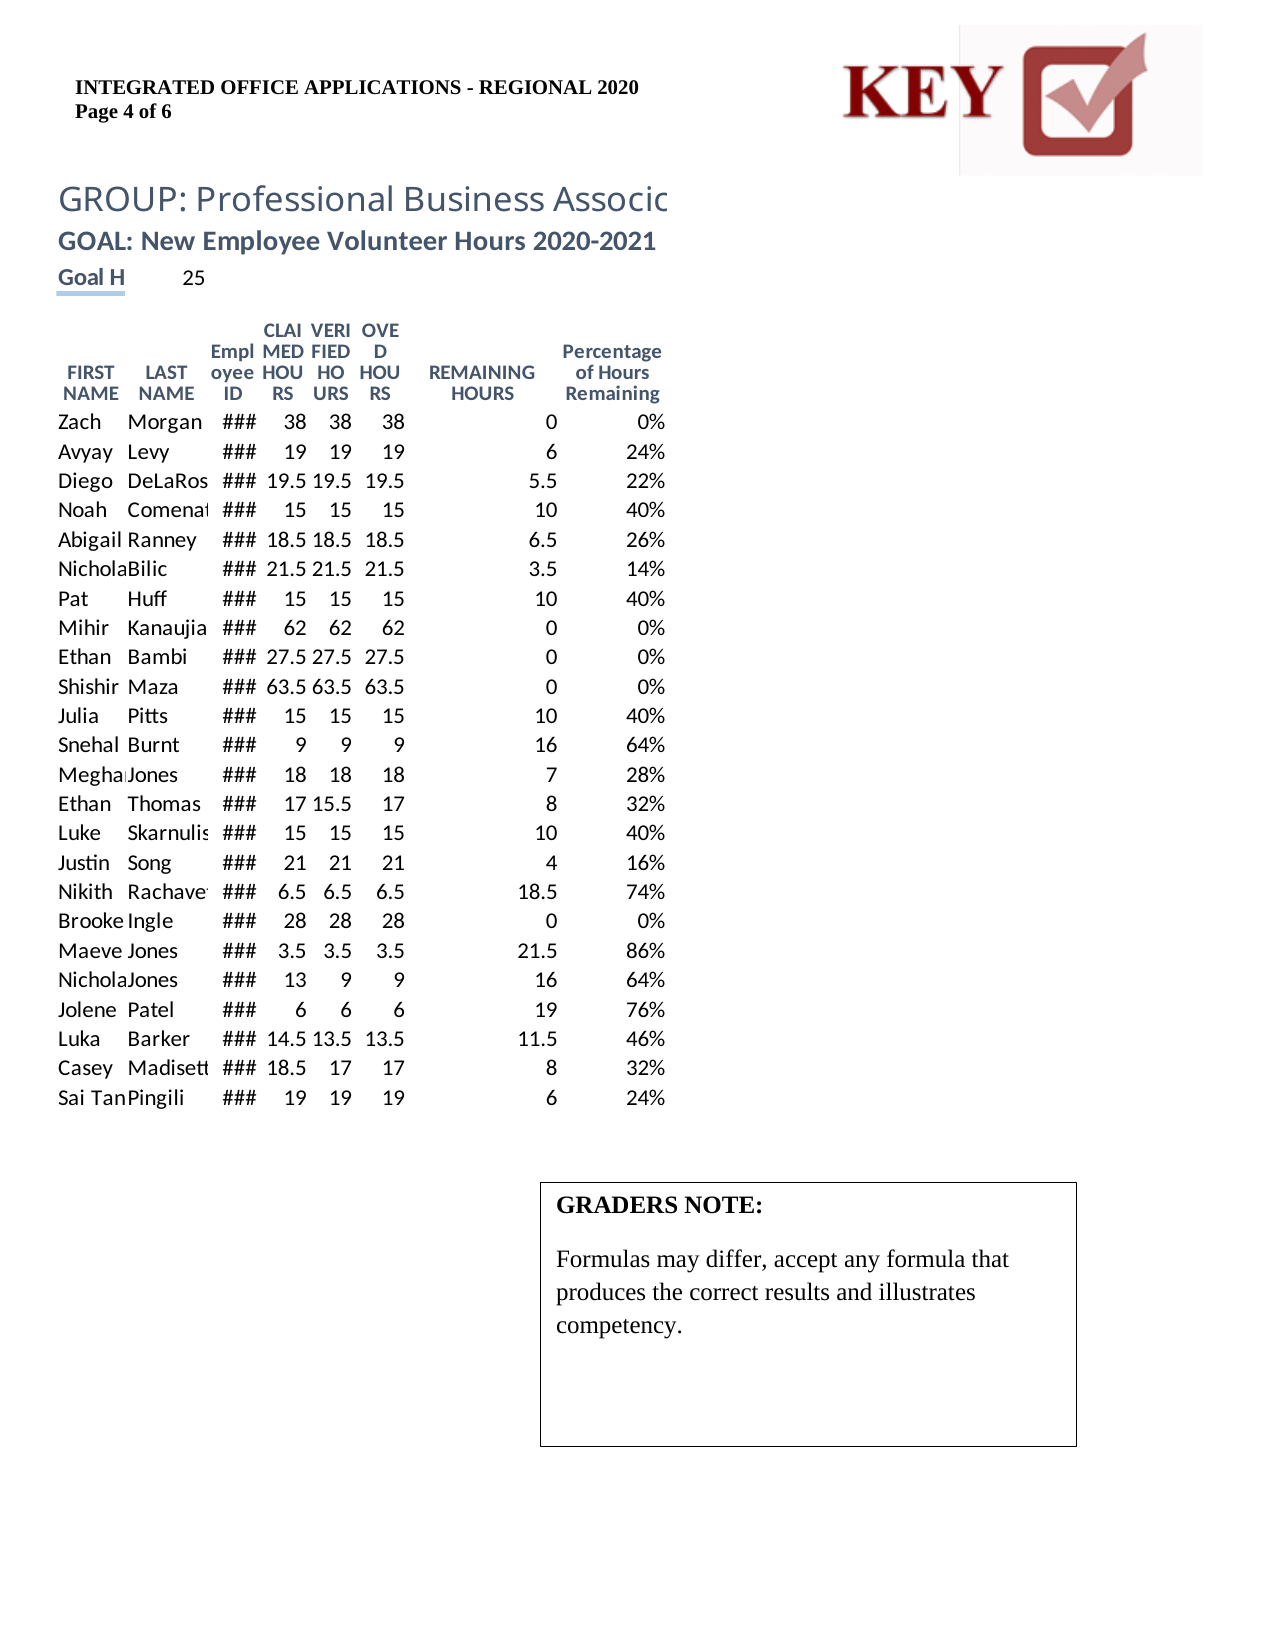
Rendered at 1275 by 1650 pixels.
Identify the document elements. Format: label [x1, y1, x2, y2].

picture [835, 25, 1201, 174]
